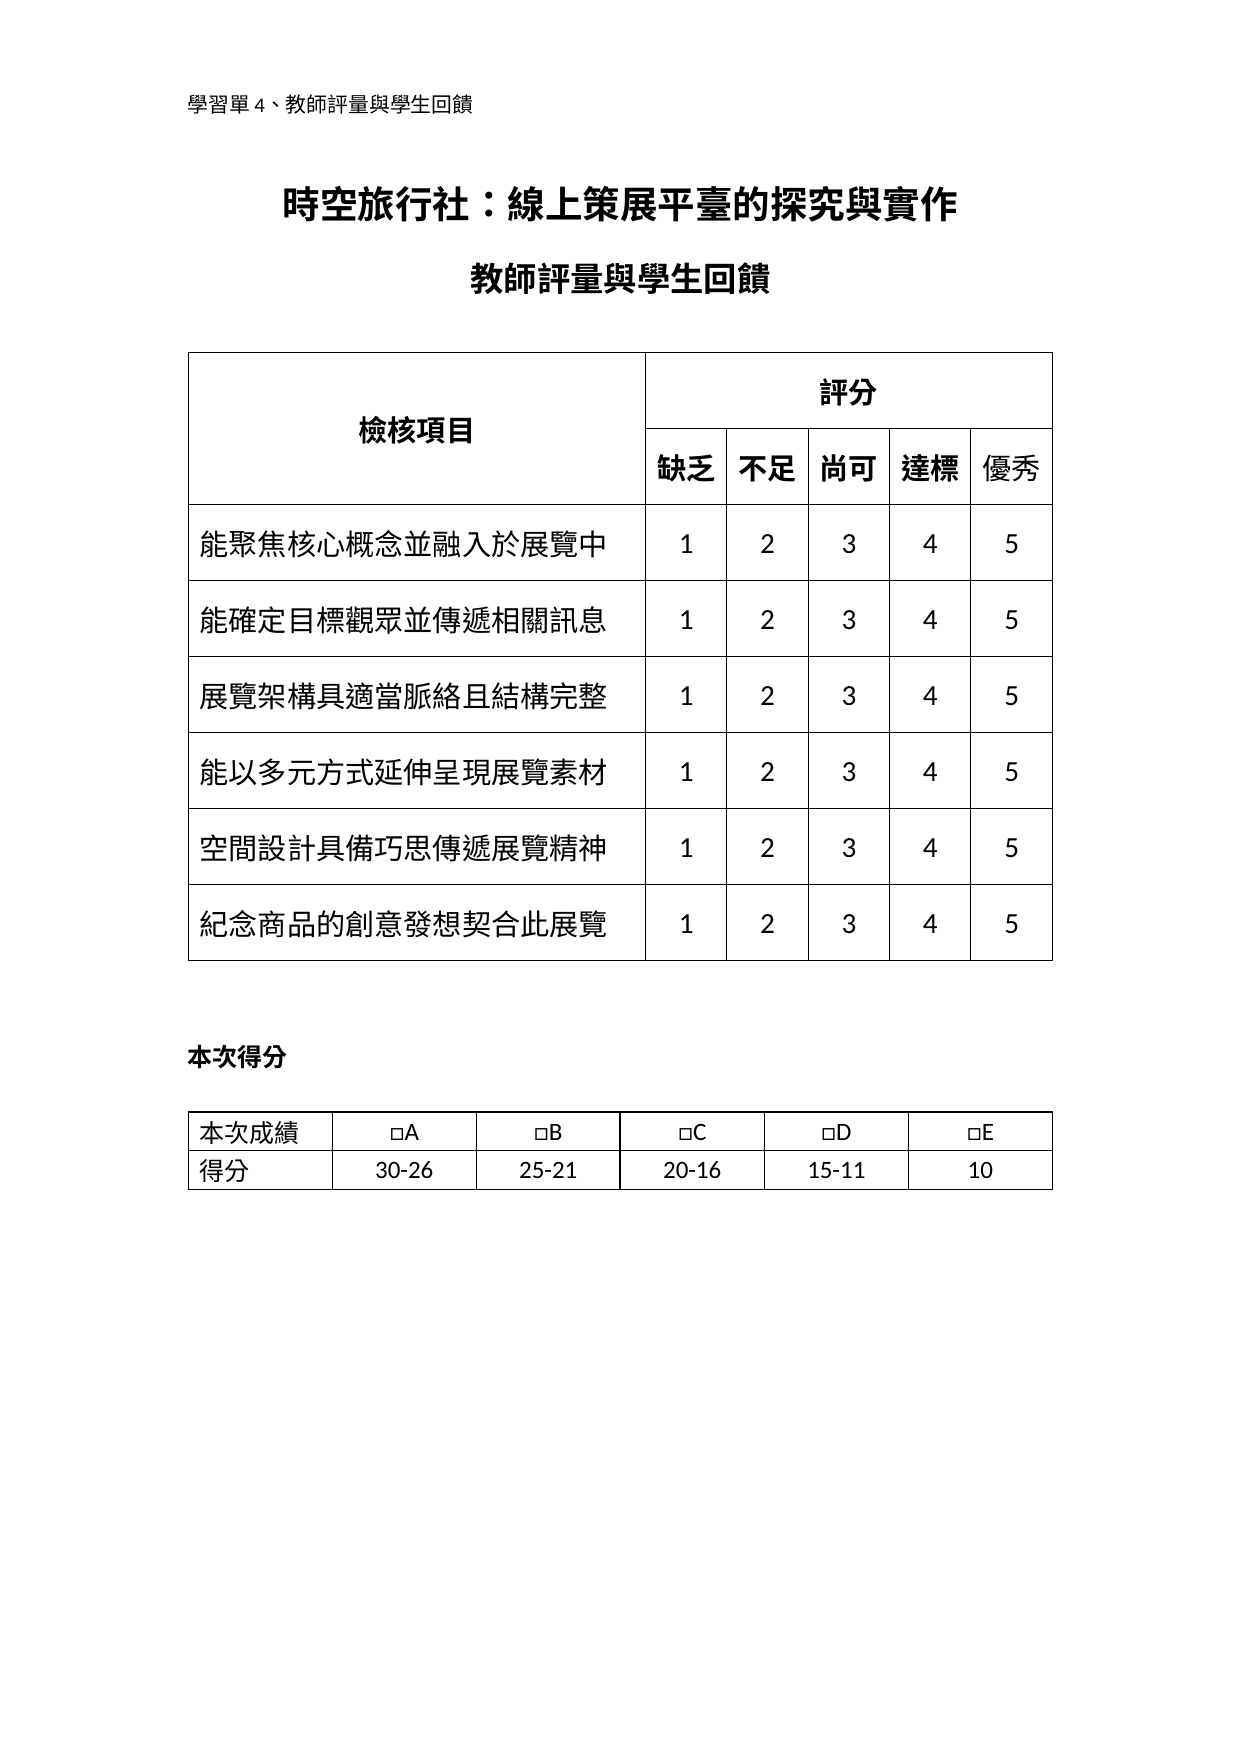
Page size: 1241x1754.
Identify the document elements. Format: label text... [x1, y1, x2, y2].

table_header □D [765, 1113, 908, 1150]
table_cell 1 [646, 657, 726, 732]
table_cell 缺乏 [646, 429, 726, 504]
table_cell 4 [890, 657, 970, 732]
text 本次得分 [187, 1036, 1053, 1074]
table_cell 2 [727, 657, 808, 732]
table_cell 2 [727, 809, 808, 884]
table_cell 3 [809, 505, 889, 580]
table_cell 3 [809, 809, 889, 884]
table_cell 2 [727, 581, 808, 656]
table_cell 4 [890, 505, 970, 580]
table_cell 紀念商品的創意發想契合此展覽 [189, 885, 645, 960]
table_cell 3 [809, 581, 889, 656]
table_cell 3 [809, 733, 889, 808]
table_cell 4 [890, 733, 970, 808]
table_cell 1 [646, 505, 726, 580]
table_cell 1 [646, 809, 726, 884]
table_cell 得分 [189, 1151, 332, 1188]
table_cell 空間設計具備巧思傳遞展覽精神 [189, 809, 645, 884]
table_header 檢核項目 [189, 353, 645, 504]
table_cell 2 [727, 505, 808, 580]
table_cell 2 [727, 733, 808, 808]
table_header □C [621, 1113, 764, 1150]
text 時空旅行社：線上策展平臺的探究與實作 [187, 164, 1053, 239]
table_cell 30-26 [333, 1151, 476, 1188]
table_cell 1 [646, 733, 726, 808]
table_cell 10 [909, 1151, 1052, 1188]
table_cell 4 [890, 809, 970, 884]
table_cell 1 [646, 581, 726, 656]
table_cell 優秀 [971, 429, 1052, 504]
table_cell 3 [809, 657, 889, 732]
table_cell 25-21 [477, 1151, 619, 1188]
table_cell 尚可 [809, 429, 889, 504]
text 教師評量與學生回饋 [187, 239, 1053, 314]
table_cell 5 [971, 885, 1052, 960]
table_header 評分 [646, 353, 1052, 428]
table_cell 3 [809, 885, 889, 960]
table_cell 能以多元方式延伸呈現展覽素材 [189, 733, 645, 808]
table_cell 4 [890, 885, 970, 960]
table_cell 5 [971, 809, 1052, 884]
table_cell 5 [971, 657, 1052, 732]
table_cell 能確定目標觀眾並傳遞相關訊息 [189, 581, 645, 656]
table_cell 5 [971, 505, 1052, 580]
table_cell 能聚焦核心概念並融入於展覽中 [189, 505, 645, 580]
table_cell 4 [890, 581, 970, 656]
table_cell 1 [646, 885, 726, 960]
table_cell 15-11 [765, 1151, 908, 1188]
table_header □E [909, 1113, 1052, 1150]
table_cell 達標 [890, 429, 970, 504]
table_cell 不足 [727, 429, 808, 504]
table_cell 5 [971, 581, 1052, 656]
table_header 本次成績 [189, 1113, 332, 1150]
table_header □A [333, 1113, 476, 1150]
table_cell 展覽架構具適當脈絡且結構完整 [189, 657, 645, 732]
table_cell 5 [971, 733, 1052, 808]
table_header □B [477, 1113, 619, 1150]
table_cell 2 [727, 885, 808, 960]
table_cell 20-16 [621, 1151, 764, 1188]
